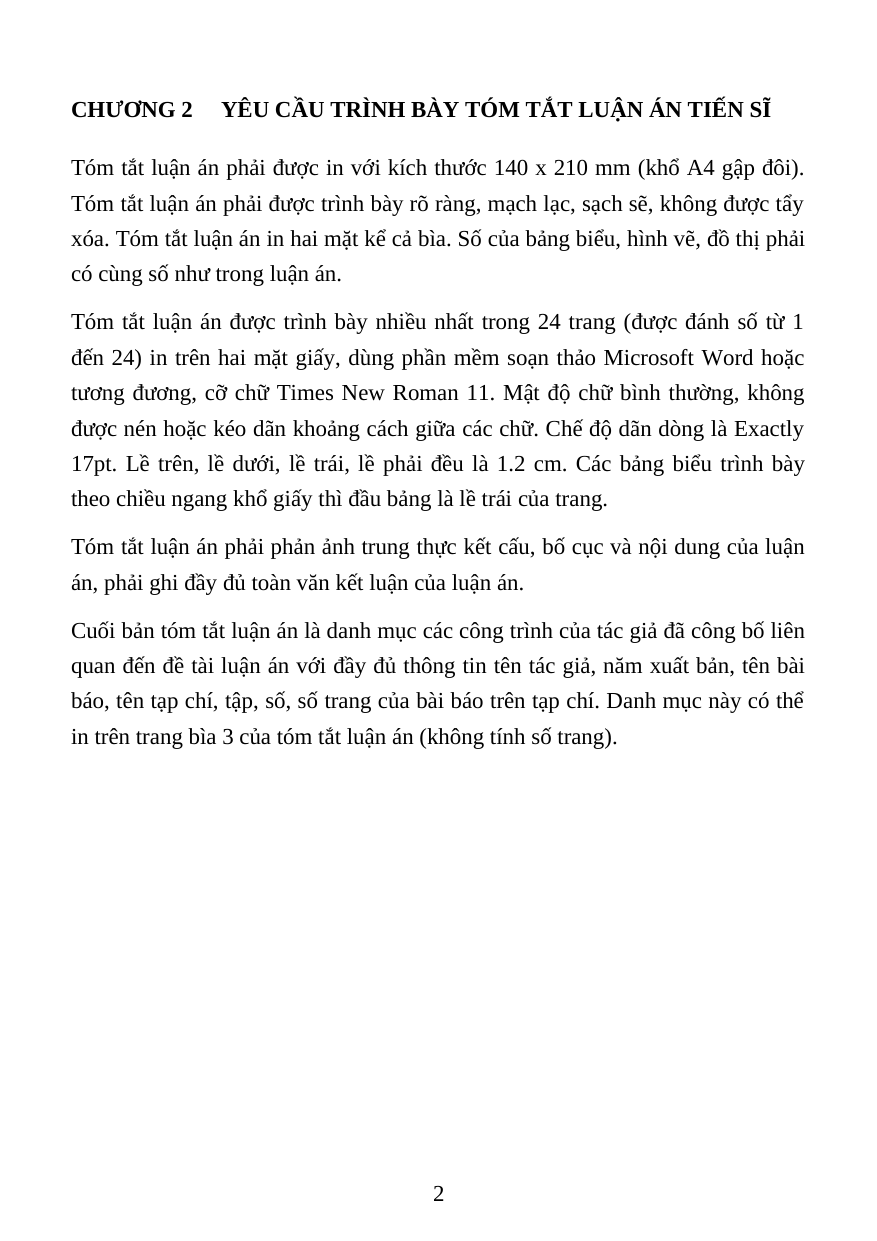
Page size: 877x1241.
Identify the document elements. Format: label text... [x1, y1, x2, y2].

text Tóm tắt luận án được trình bày nhiều nhất trong 24 trang (được đánh số từ 1 đến 24) in trên hai mặt giấy, dùng phần mềm soạn thảo Microsoft Word hoặc tương đương, cỡ chữ Times New Roman 11. Mật độ chữ bình thường, không được nén hoặc kéo dãn khoảng cách giữa các chữ. Chế độ dãn dòng là Exactly 17pt. Lề trên, lề dưới, lề trái, lề phải đều là 1.2 cm. Các bảng biểu trình bày theo chiều ngang khổ giấy thì đầu bảng là lề trái của trang. [71, 301, 806, 514]
text Cuối bản tóm tắt luận án là danh mục các công trình của tác giả đã công bố liên quan đến đề tài luận án với đầy đủ thông tin tên tác giả, năm xuất bản, tên bài báo, tên tạp chí, tập, số, số trang của bài báo trên tạp chí. Danh mục này có thể in trên trang bìa 3 của tóm tắt luận án (không tính số trang). [71, 610, 806, 751]
subtitle YÊU CẦU TRÌNH BÀY TÓM TẮT LUẬN ÁN TIẾN SĨ [71, 96, 806, 122]
text Tóm tắt luận án phải được in với kích thước 140 x 210 mm (khổ A4 gập đôi). Tóm tắt luận án phải được trình bày rõ ràng, mạch lạc, sạch sẽ, không được tẩy xóa. Tóm tắt luận án in hai mặt kể cả bìa. Số của bảng biểu, hình vẽ, đồ thị phải có cùng số như trong luận án. [71, 147, 806, 289]
text Tóm tắt luận án phải phản ảnh trung thực kết cấu, bố cục và nội dung của luận án, phải ghi đầy đủ toàn văn kết luận của luận án. [71, 526, 806, 597]
